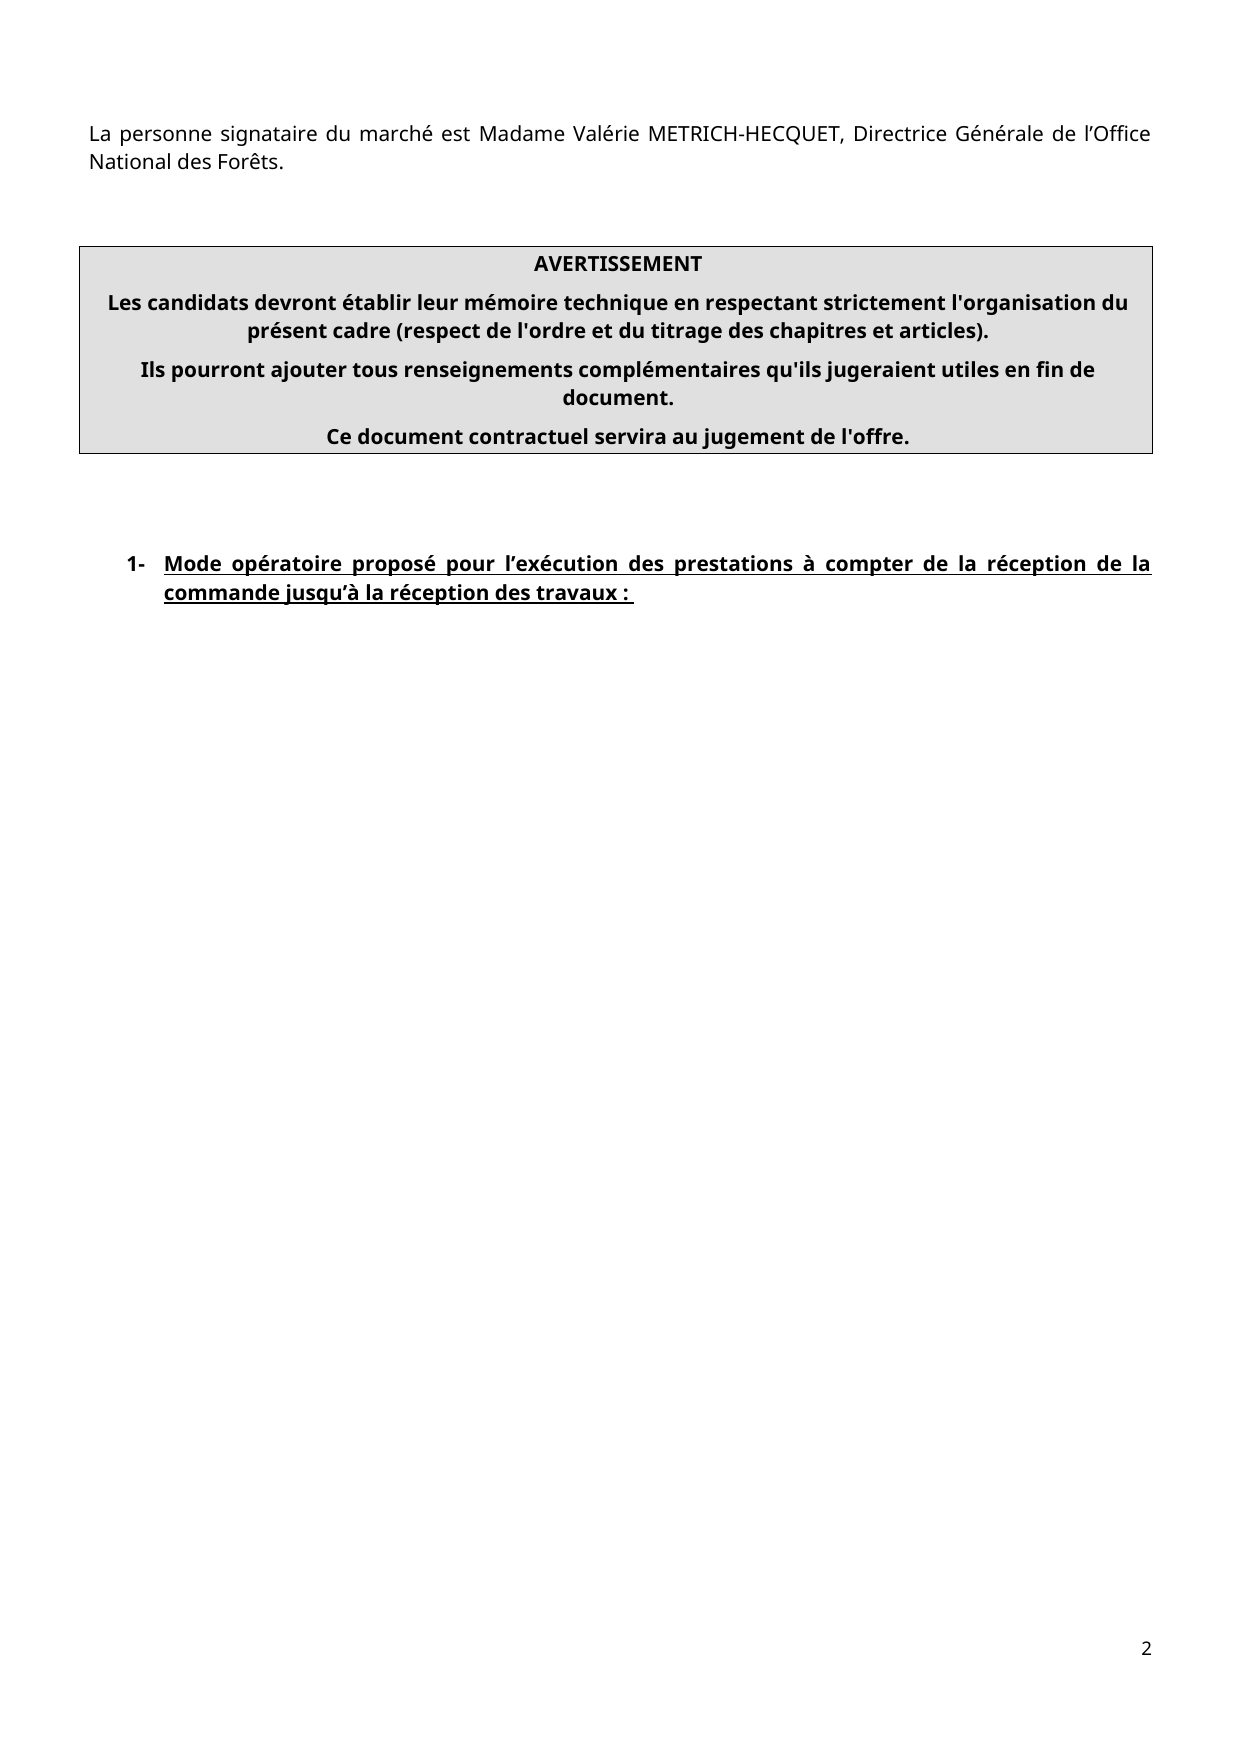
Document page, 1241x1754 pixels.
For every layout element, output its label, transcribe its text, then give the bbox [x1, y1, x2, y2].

text La personne signataire du marché est Madame Valérie METRICH-HECQUET, Directrice Générale de l’Office National des Forêts. [89, 119, 1152, 176]
text Ils pourront ajouter tous renseignements complémentaires qu'ils jugeraient utiles en fin de document. [80, 352, 1152, 412]
list Mode opératoire proposé pour l’exécution des prestations à compter de la réception de la commande jusqu’à la réception des travaux : [126, 549, 1152, 606]
text Les candidats devront établir leur mémoire technique en respectant strictement l'organisation du présent cadre (respect de l'ordre et du titrage des chapitres et articles). [80, 284, 1152, 344]
text AVERTISSEMENT [80, 247, 1152, 277]
text Ce document contractuel servira au jugement de l'offre. [80, 419, 1152, 453]
